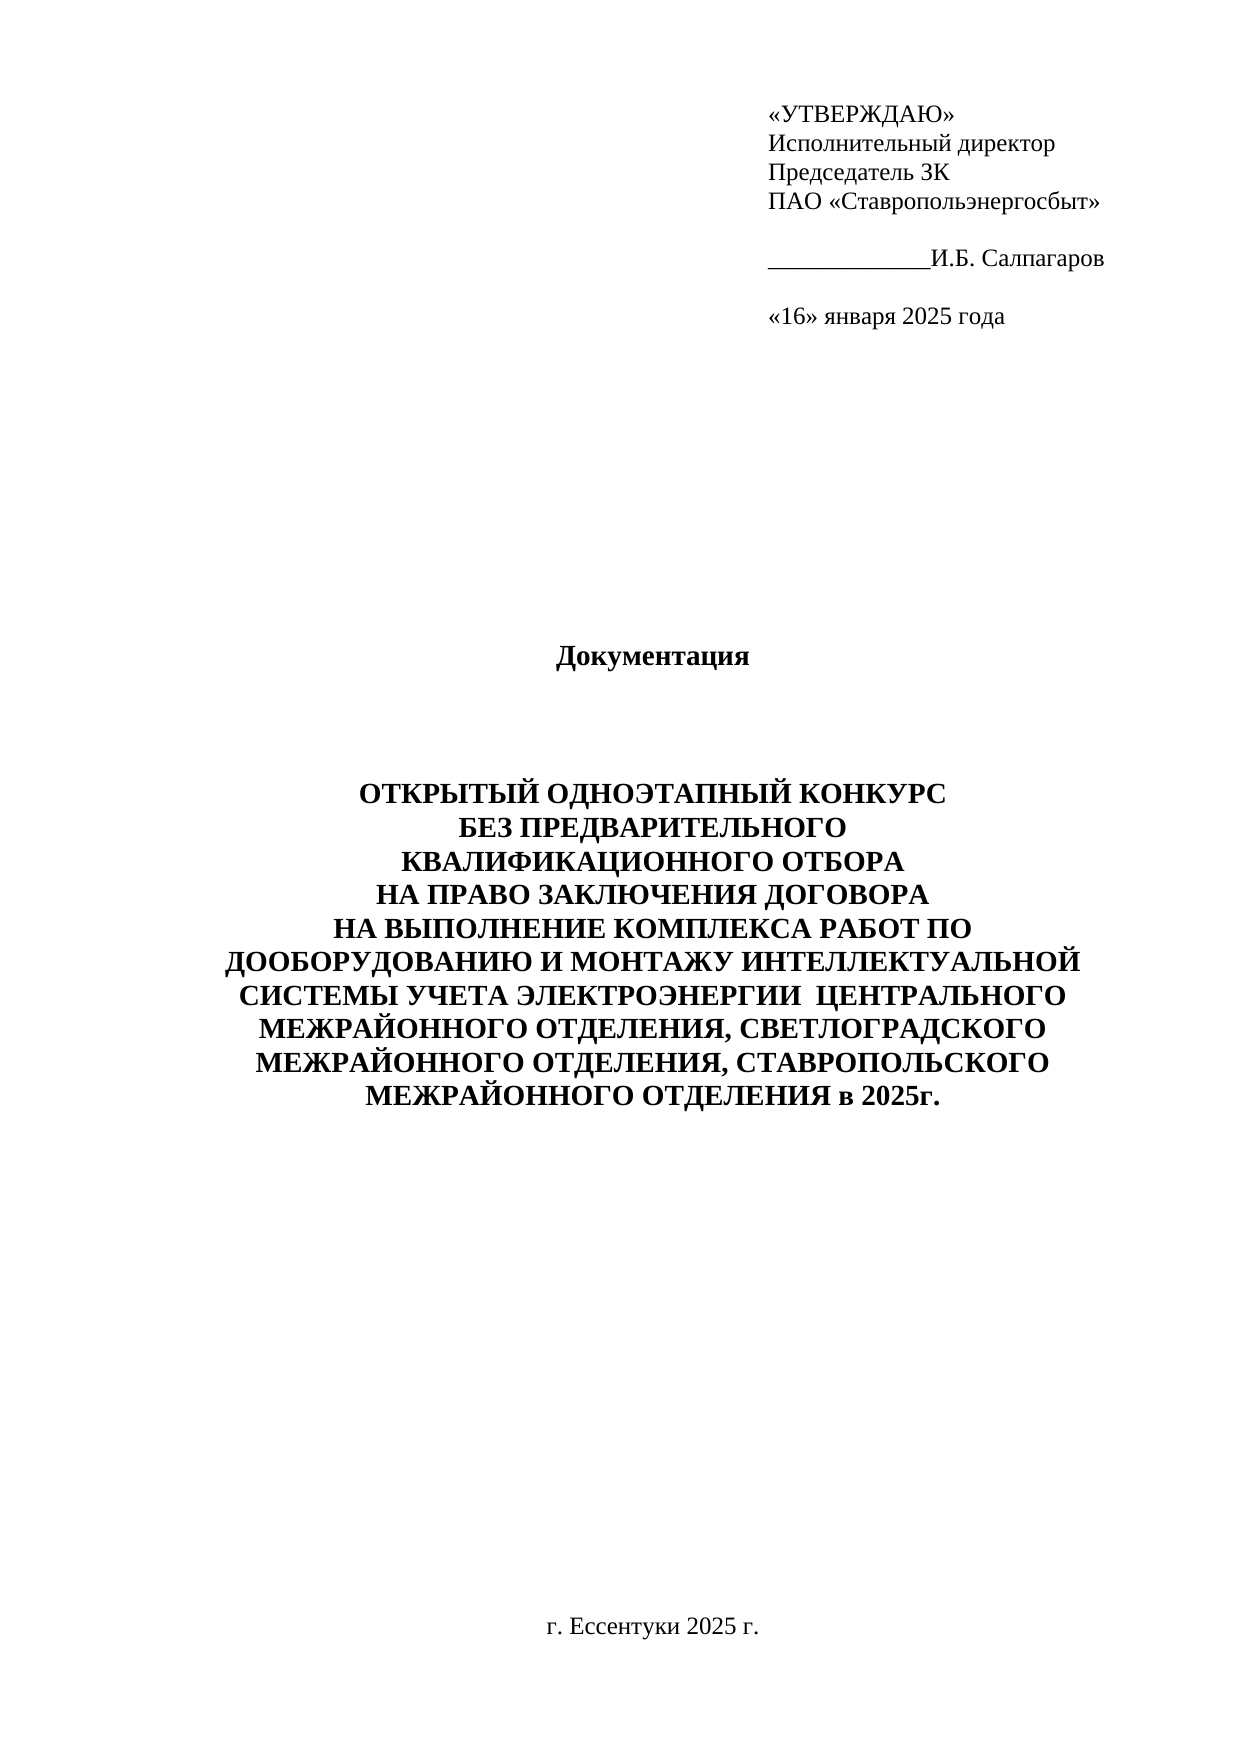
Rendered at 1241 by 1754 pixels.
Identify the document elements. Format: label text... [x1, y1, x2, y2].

text «УТВЕРЖДАЮ» [768, 99, 1122, 128]
text БЕЗ ПРЕДВАРИТЕЛЬНОГО [183, 811, 1122, 844]
text НА ВЫПОЛНЕНИЕ КОМПЛЕКСА РАБОТ ПО ДООБОРУДОВАНИЮ И МОНТАЖУ ИНТЕЛЛЕКТУАЛЬНОЙ СИСТЕМЫ УЧЕТА ЭЛЕКТРОЭНЕРГИИ ЦЕНТРАЛЬНОГО МЕЖРАЙОННОГО ОТДЕЛЕНИЯ, СВЕТЛОГРАДСКОГО МЕЖРАЙОННОГО ОТДЕЛЕНИЯ, СТАВРОПОЛЬСКОГО МЕЖРАЙОННОГО ОТДЕЛЕНИЯ в 2025г. [183, 911, 1122, 1112]
text «16» января 2025 года [768, 301, 1122, 329]
text Исполнительный директор [768, 128, 1122, 157]
text НА ПРАВО ЗАКЛЮЧЕНИЯ ДОГОВОРА [183, 878, 1122, 911]
text г. Ессентуки 2025 г. [183, 1608, 1122, 1641]
text КВАЛИФИКАЦИОННОГО ОТБОРА [183, 844, 1122, 878]
text Председатель ЗК [768, 157, 1122, 186]
text _____________И.Б. Салпагаров [768, 243, 1122, 272]
text ПАО «Ставропольэнергосбыт» [768, 186, 1122, 214]
text Документация [183, 637, 1122, 673]
text ОТКРЫТЫЙ ОДНОЭТАПНЫЙ КОНКУРС [183, 777, 1122, 811]
